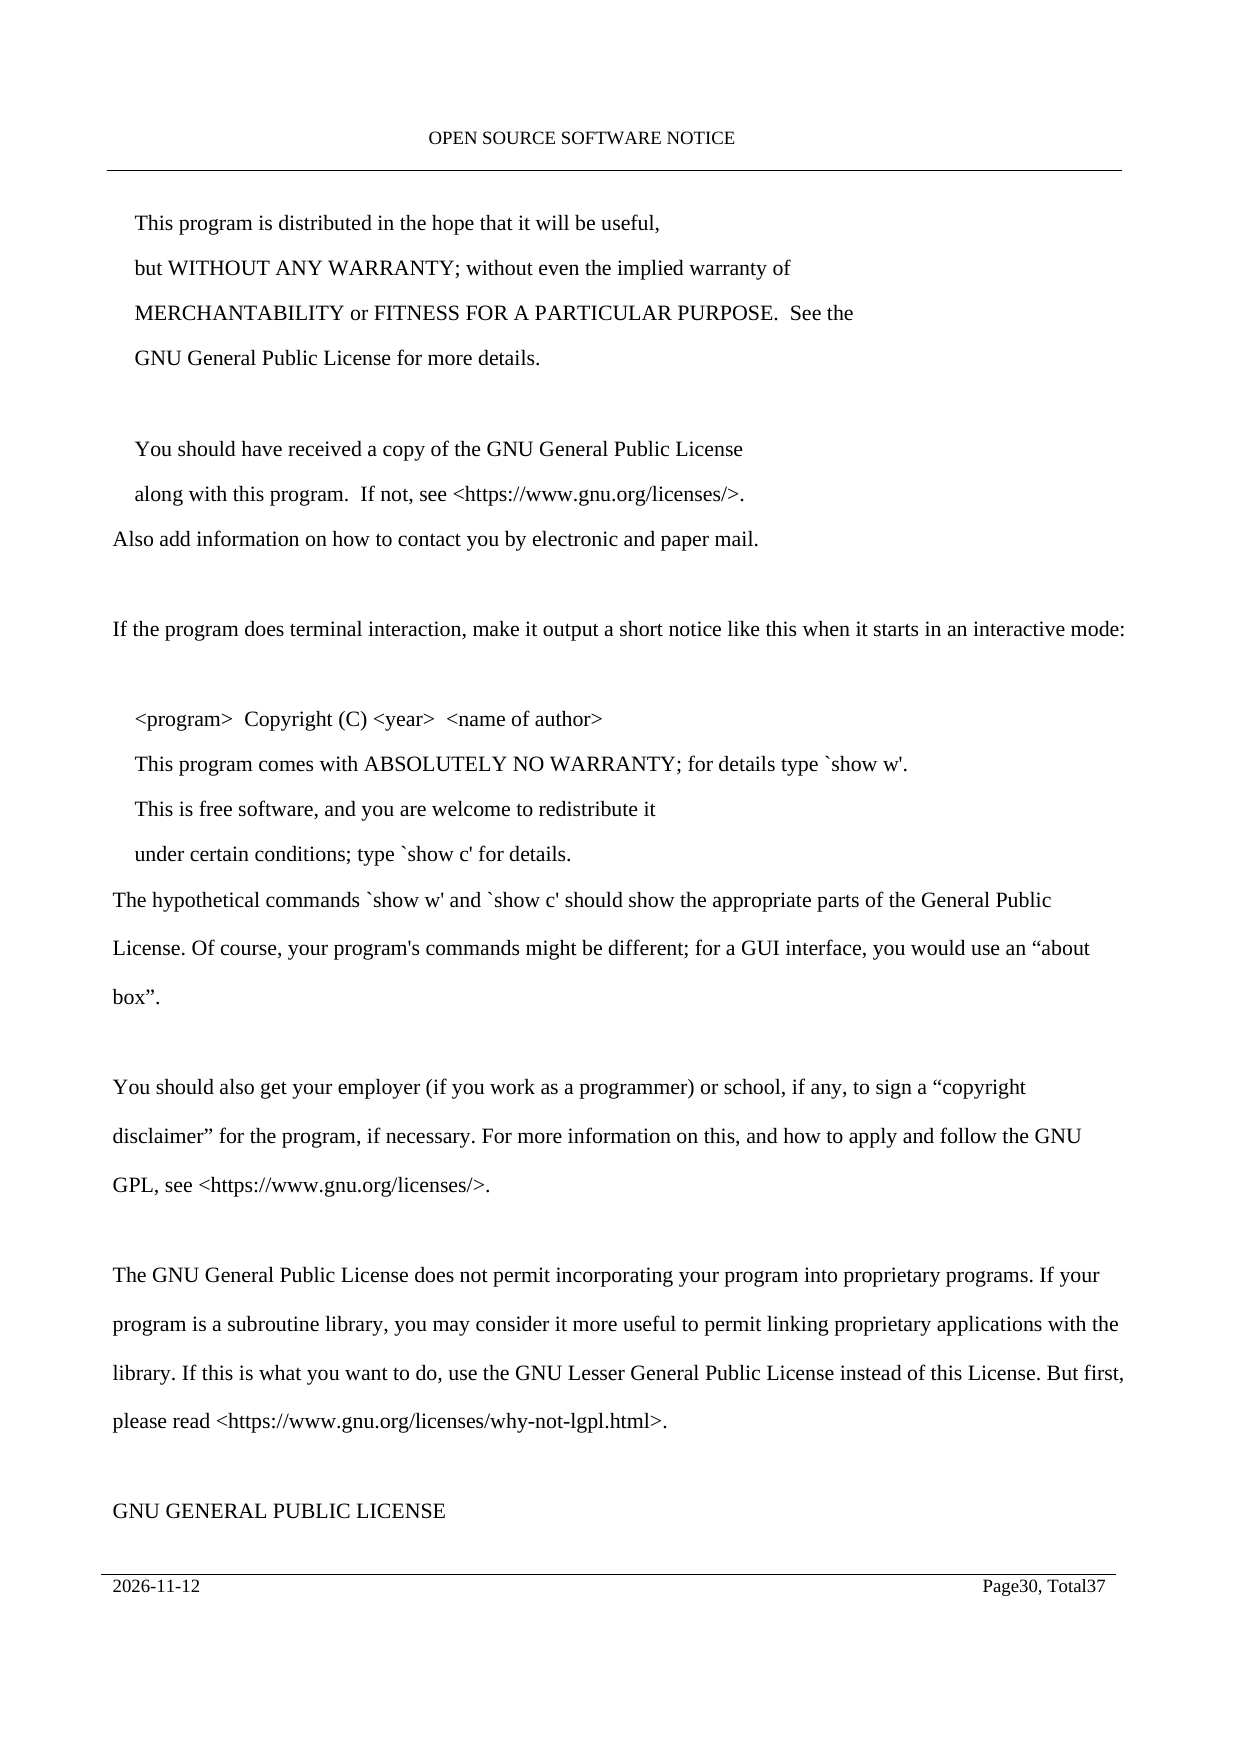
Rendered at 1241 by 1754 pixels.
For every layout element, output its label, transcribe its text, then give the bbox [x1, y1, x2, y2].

text Also add information on how to contact you by electronic and paper mail. [112, 522, 1128, 554]
text The hypothetical commands `show w' and `show c' should show the appropriate parts of the General Public License. Of course, your program's commands might be different; for a GUI interface, you would use an “about box”. [112, 883, 1128, 1013]
text This program is distributed in the hope that it will be useful, [112, 206, 1128, 239]
text but WITHOUT ANY WARRANTY; without even the implied warranty of [112, 251, 1128, 284]
text along with this program. If not, see <https://www.gnu.org/licenses/>. [112, 477, 1128, 509]
text MERCHANTABILITY or FITNESS FOR A PARTICULAR PURPOSE. See the [112, 297, 1128, 329]
text This program comes with ABSOLUTELY NO WARRANTY; for details type `show w'. [112, 748, 1128, 780]
text <program> Copyright (C) <year> <name of author> [112, 702, 1128, 735]
text The GNU General Public License does not permit incorporating your program into proprietary programs. If your program is a subroutine library, you may consider it more useful to permit linking proprietary applications with the library. If this is what you want to do, use the GNU Lesser General Public License instead of this License. But first, please read <https://www.gnu.org/licenses/why-not-lgpl.html>. [112, 1258, 1128, 1437]
text under certain conditions; type `show c' for details. [112, 838, 1128, 870]
text This is free software, and you are welcome to redistribute it [112, 793, 1128, 825]
text You should also get your employer (if you work as a programmer) or school, if any, to sign a “copyright disclaimer” for the program, if necessary. For more information on this, and how to apply and follow the GNU GPL, see <https://www.gnu.org/licenses/>. [112, 1071, 1128, 1201]
text GNU GENERAL PUBLIC LICENSE [112, 1495, 1128, 1527]
text GNU General Public License for more details. [112, 342, 1128, 374]
text If the program does terminal interaction, make it output a short notice like this when it starts in an interactive mode: [112, 612, 1128, 645]
text You should have received a copy of the GNU General Public License [112, 432, 1128, 464]
